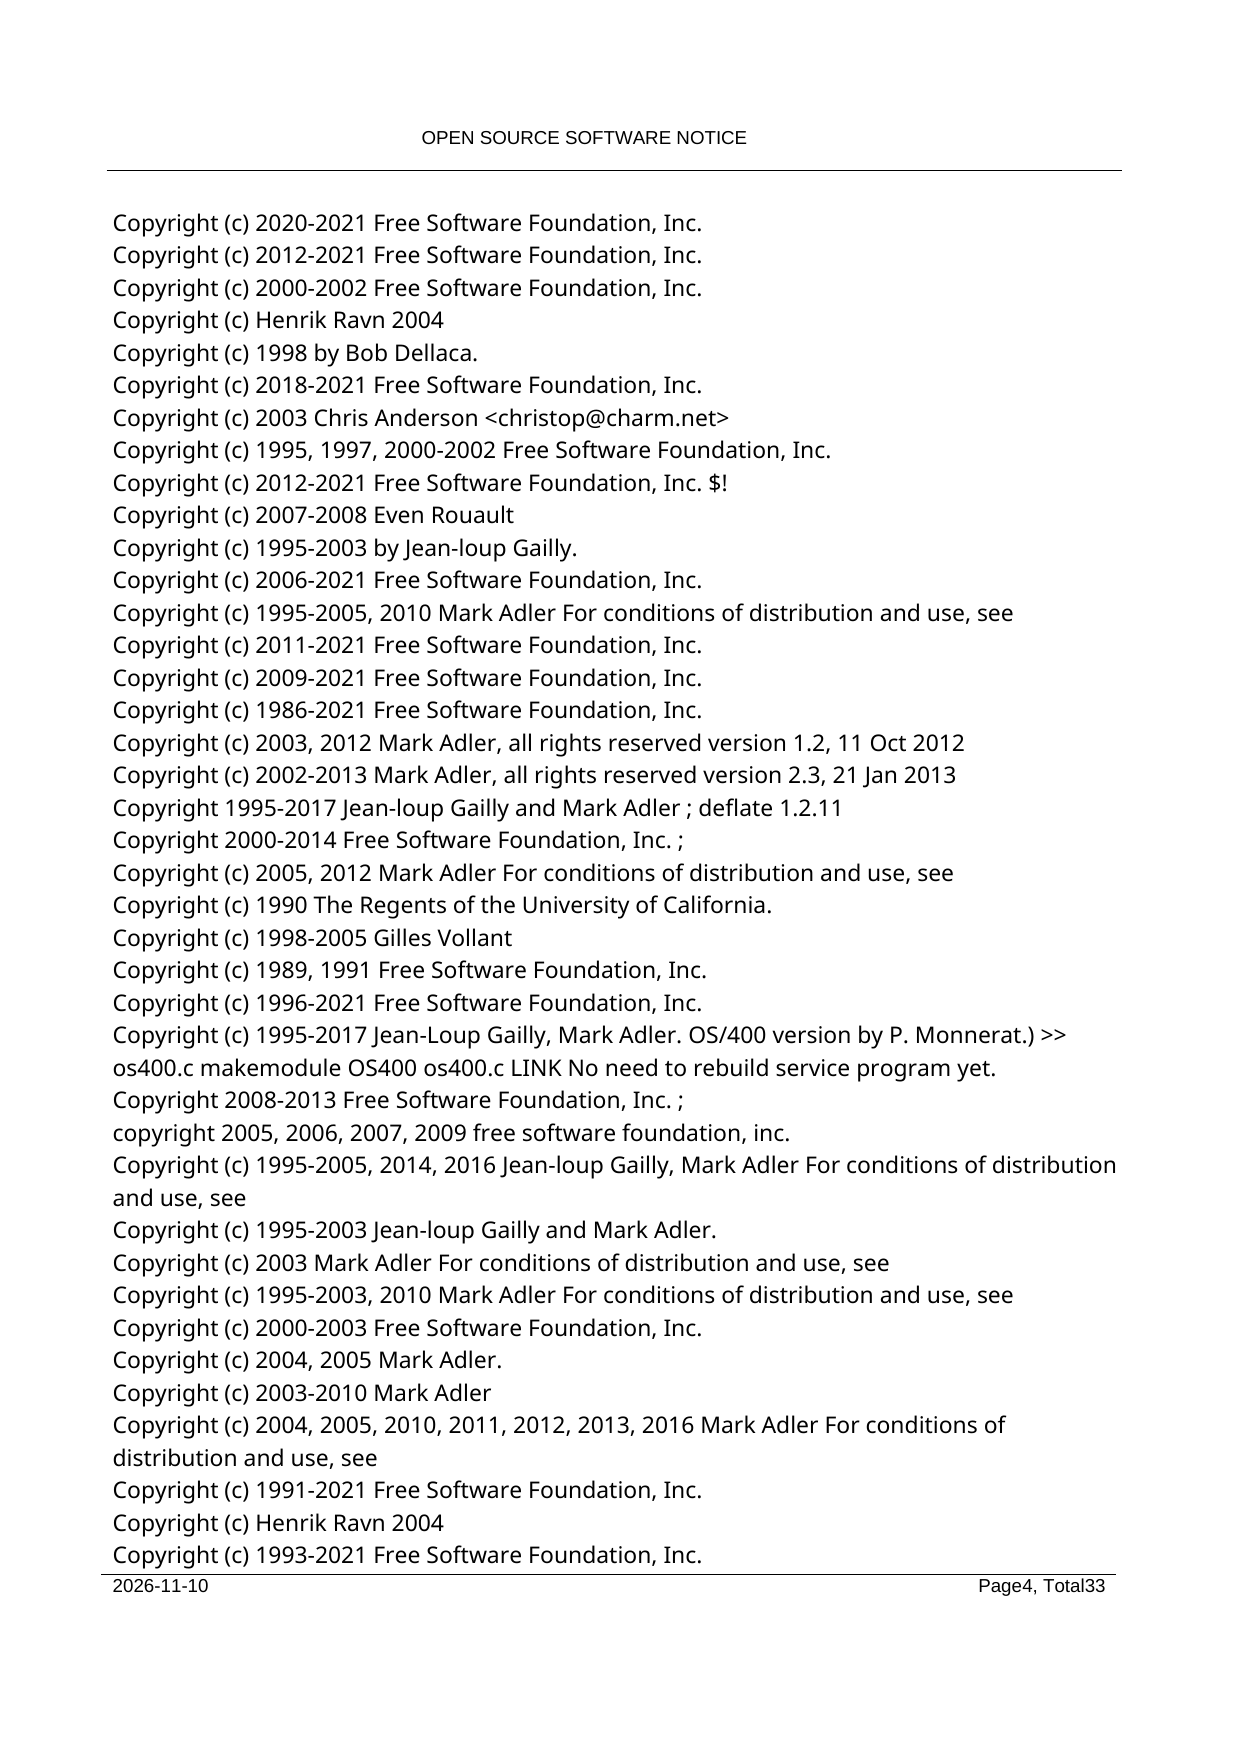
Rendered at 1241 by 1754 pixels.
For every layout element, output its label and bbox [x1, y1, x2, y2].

text [112, 206, 1128, 1571]
